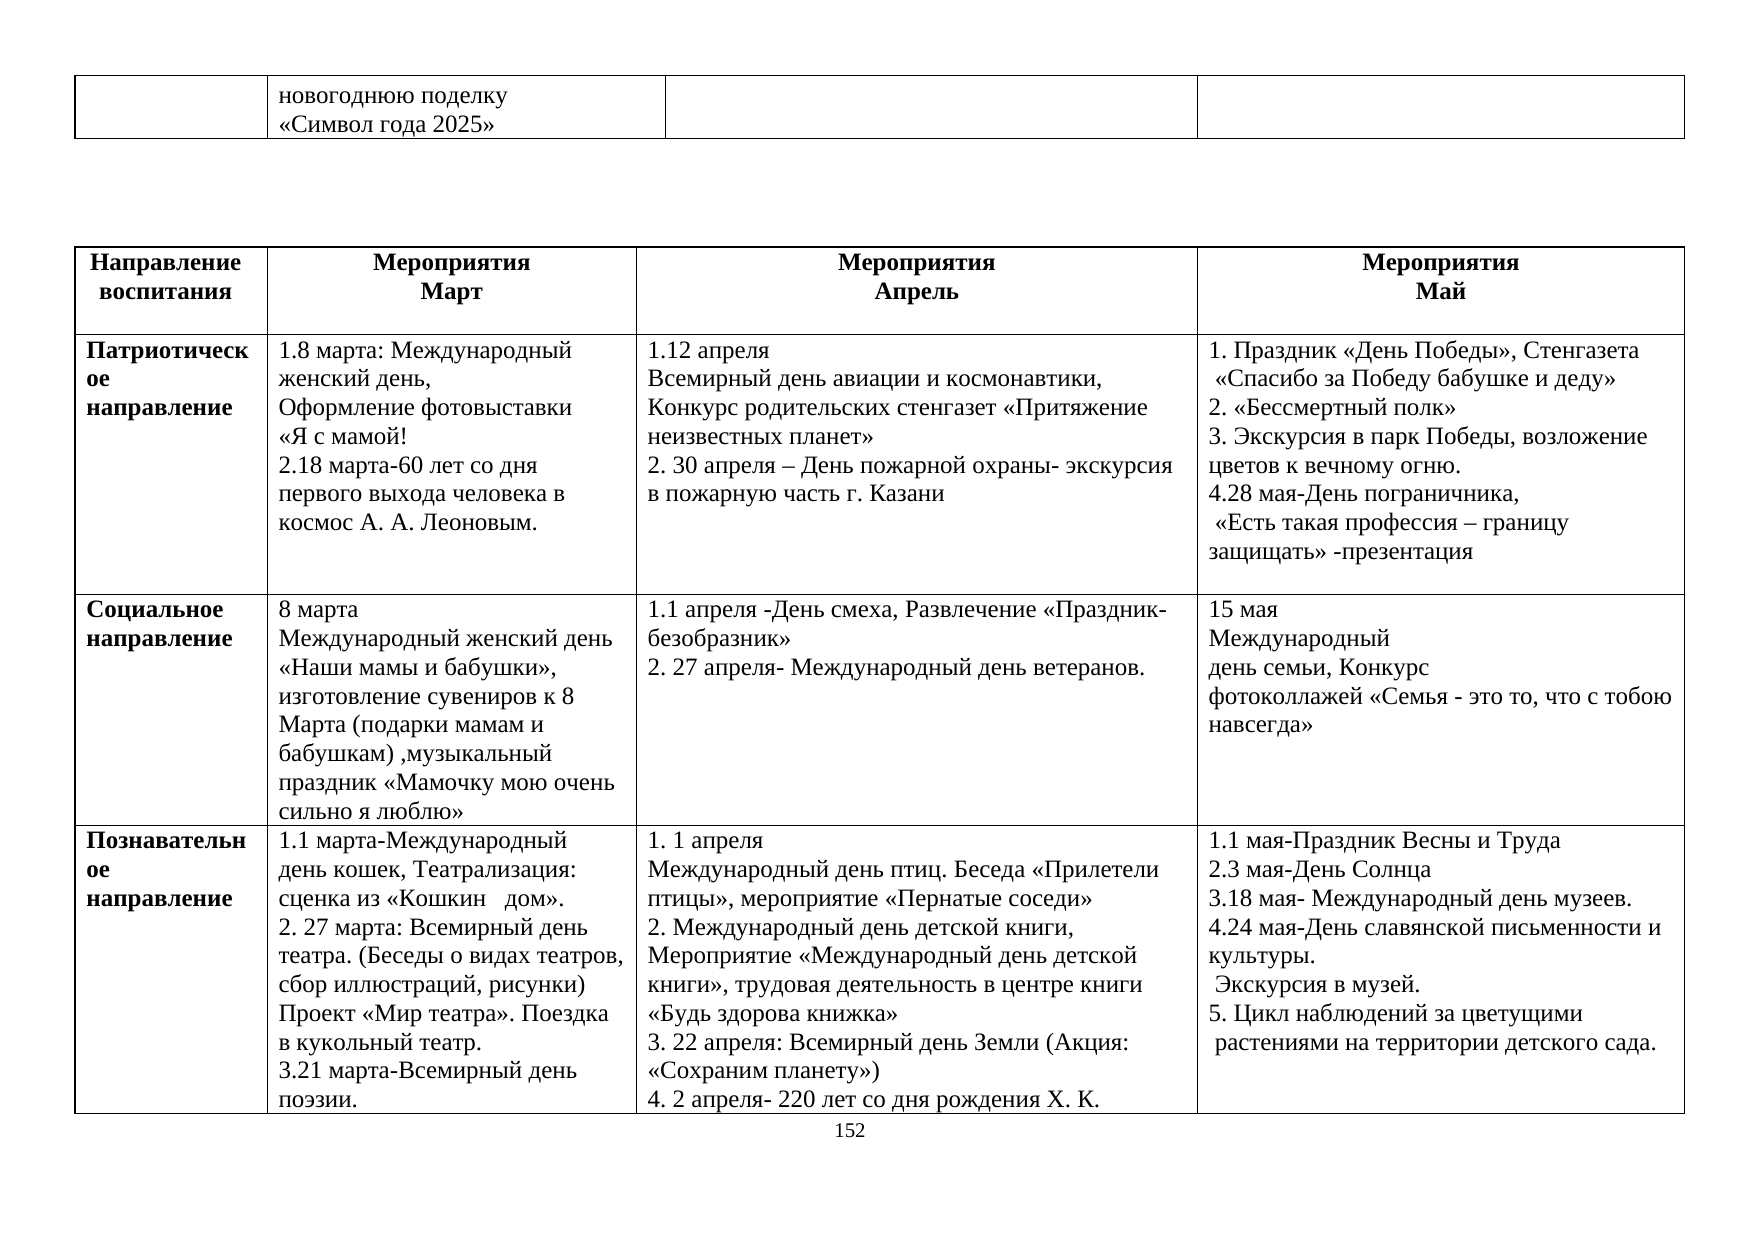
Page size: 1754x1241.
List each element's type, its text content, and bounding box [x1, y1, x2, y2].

table_cell 15 мая Международный день семьи, Конкурс фотоколлажей «Семья - это то, что с тобою навсегда» [1198, 595, 1684, 824]
table_cell 1.1 апреля -День смеха, Развлечение «Праздник-безобразник» 2. 27 апреля- Международный день ветеранов. [637, 595, 1197, 824]
table_cell 8 марта Международный женский день «Наши мамы и бабушки», изготовление сувениров к 8 Марта (подарки мамам и бабушкам) ,музыкальный праздник «Мамочку мою очень сильно я люблю» [268, 595, 636, 824]
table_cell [76, 826, 267, 1113]
table_cell Патриотическое направление [76, 335, 267, 593]
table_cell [1198, 826, 1684, 1113]
table_cell 1.8 марта: Международный женский день, Оформление фотовыставки «Я с мамой! 2.18 марта-60 лет со дня первого выхода человека в космос А. А. Леоновым. [268, 335, 636, 593]
table_header Мероприятия Апрель [637, 248, 1197, 334]
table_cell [1198, 76, 1684, 138]
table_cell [76, 76, 267, 138]
table_cell Социальное направление [76, 595, 267, 824]
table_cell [268, 76, 665, 138]
table_header Мероприятия Май [1198, 248, 1684, 334]
table_cell 1. Праздник «День Победы», Стенгазета «Спасибо за Победу бабушке и деду» 2. «Бессмертный полк» 3. Экскурсия в парк Победы, возложение цветов к вечному огню. 4.28 мая-День пограничника, «Есть такая профессия – границу защищать» -презентация [1198, 335, 1684, 593]
table_header Направление воспитания [76, 248, 267, 334]
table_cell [666, 76, 1197, 138]
table_header Мероприятия Март [268, 248, 636, 334]
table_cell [268, 826, 636, 1113]
table_cell 1.12 апреля Всемирный день авиации и космонавтики, Конкурс родительских стенгазет «Притяжение неизвестных планет» 2. 30 апреля – День пожарной охраны- экскурсия в пожарную часть г. Казани [637, 335, 1197, 593]
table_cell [637, 826, 1197, 1113]
